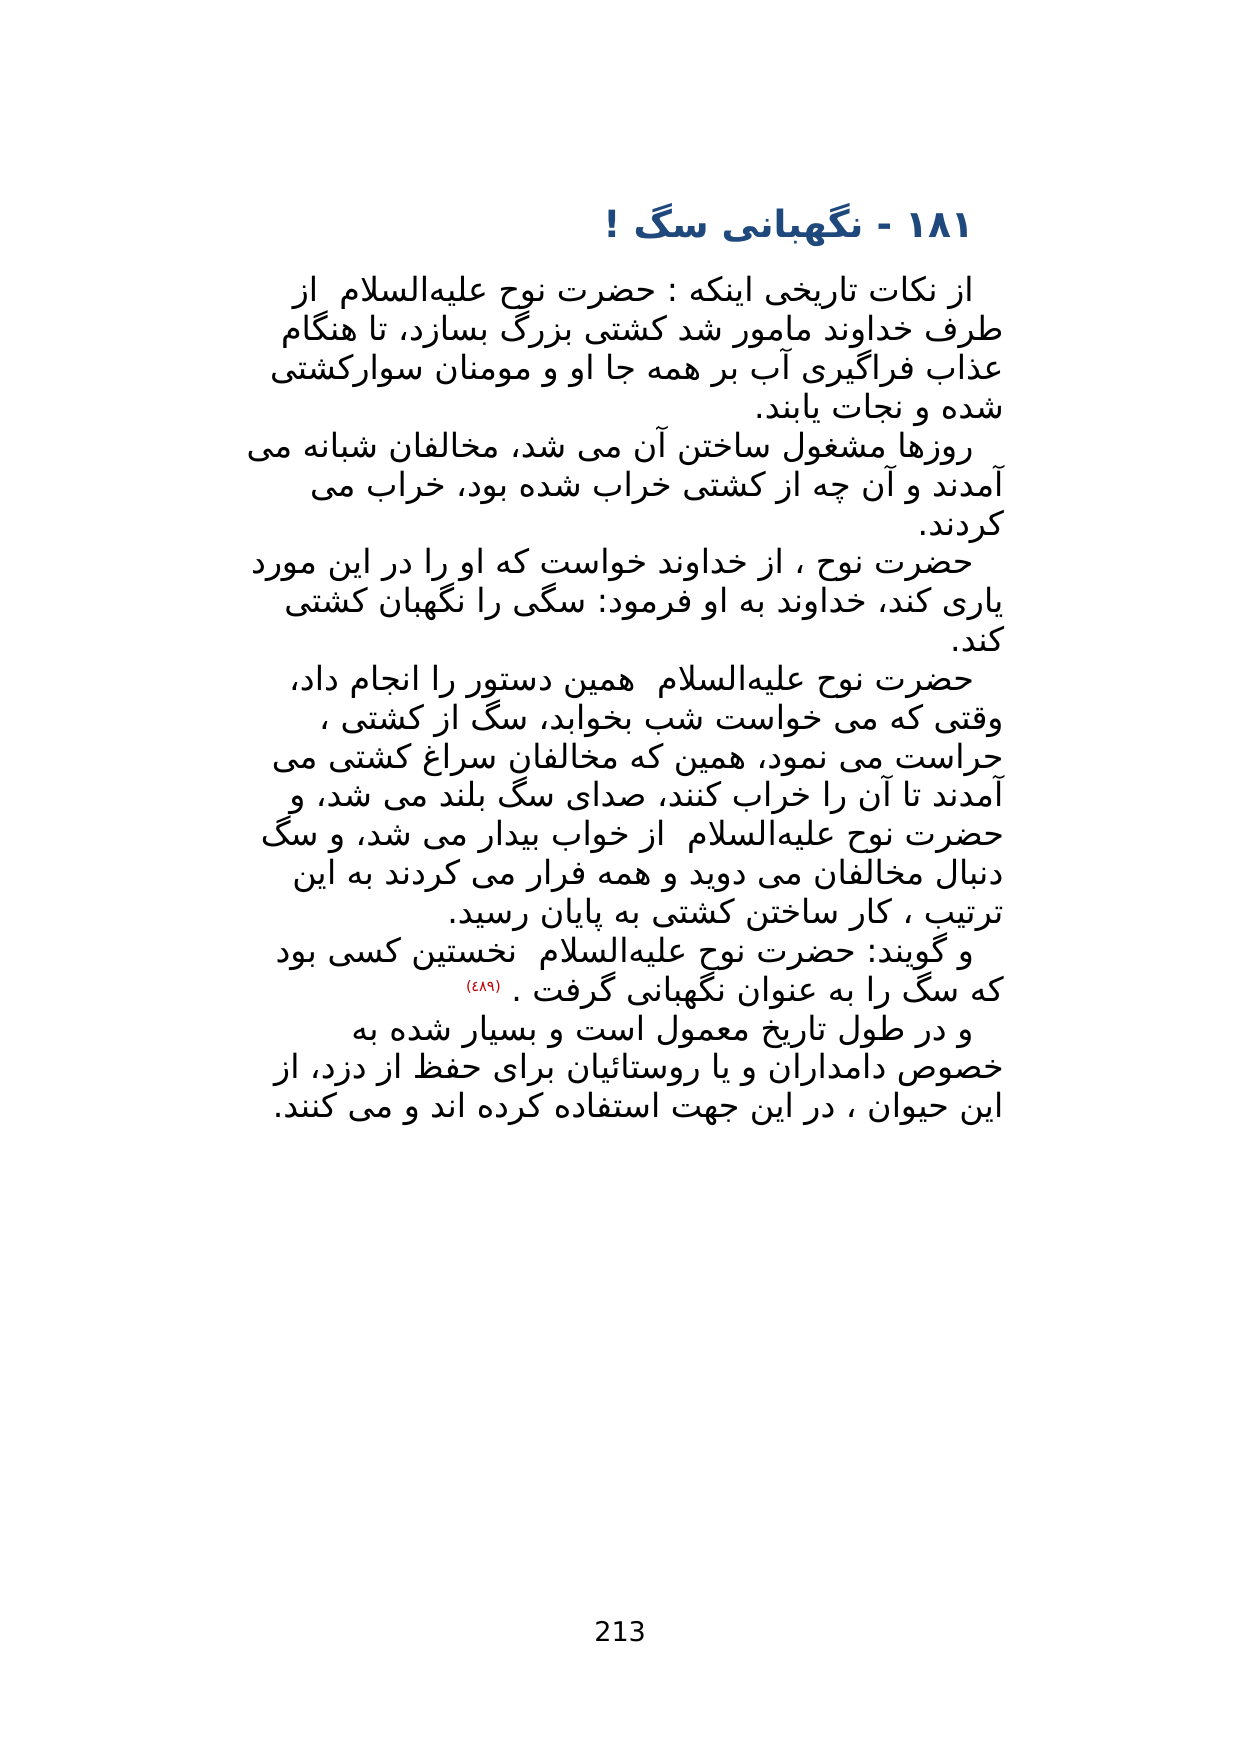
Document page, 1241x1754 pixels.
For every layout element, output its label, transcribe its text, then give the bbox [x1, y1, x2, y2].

text روزها مشغول ساختن آن مى شد، مخالفان شبانه مى آمدند و آن چه از كشتى خراب شده بود، خراب مى كردند. [236, 426, 1004, 543]
text از نكات تاريخى اينكه : حضرت نوح عليه‌السلام از طرف خداوند مامور شد كشتى بزرگ بسازد، تا هنگام عذاب فراگيرى آب بر همه جا او و مومنان سواركشتى شده و نجات يابند. [236, 271, 1004, 426]
text و در طول تاريخ معمول است و بسيار شده به خصوص دامداران و يا روستائيان براى حفظ از دزد، از اين حيوان ، در اين جهت استفاده كرده اند و مى كنند. [236, 1009, 1004, 1126]
text و گويند: حضرت نوح عليه‌السلام نخستين كسى بود كه سگ را به عنوان نگهبانى گرفت . (٤٨٩) [236, 931, 1004, 1009]
subtitle ١٨١ - نگهبانى سگ ! [236, 202, 1004, 246]
text حضرت نوح عليه‌السلام همين دستور را انجام داد، وقتى كه مى خواست شب بخوابد، سگ از كشتى ، حراست مى نمود، همين كه مخالفان سراغ كشتى مى آمدند تا آن را خراب كنند، صداى سگ بلند مى شد، و حضرت نوح عليه‌السلام از خواب بيدار مى شد، و سگ دنبال مخالفان مى دويد و همه فرار مى كردند به اين ترتيب ، كار ساختن كشتى به پايان رسيد. [236, 659, 1004, 931]
text حضرت نوح ، از خداوند خواست كه او را در اين مورد يارى كند، خداوند به او فرمود: سگى را نگهبان كشتى كند. [236, 543, 1004, 659]
